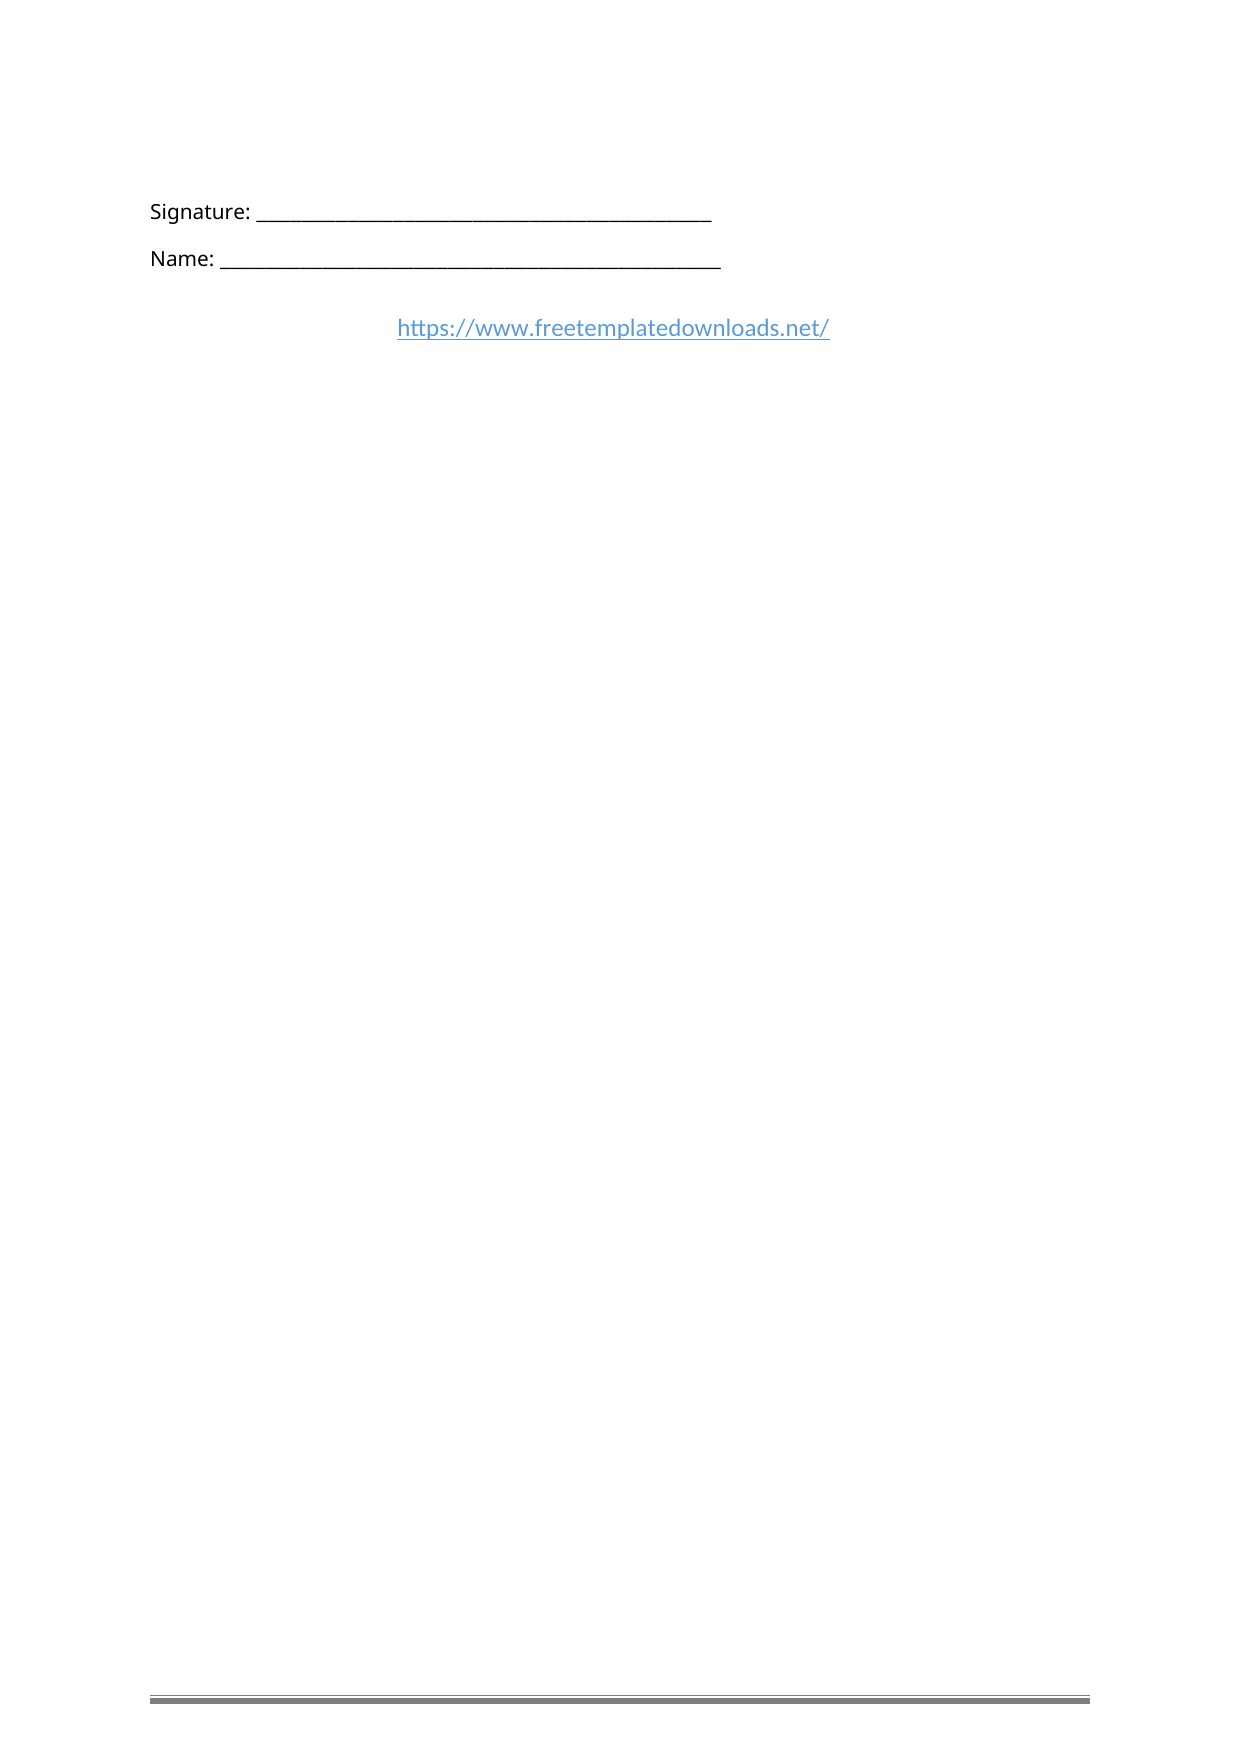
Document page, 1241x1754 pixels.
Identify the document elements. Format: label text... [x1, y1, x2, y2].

text Name: [150, 244, 1090, 273]
text Signature: [150, 197, 1090, 226]
